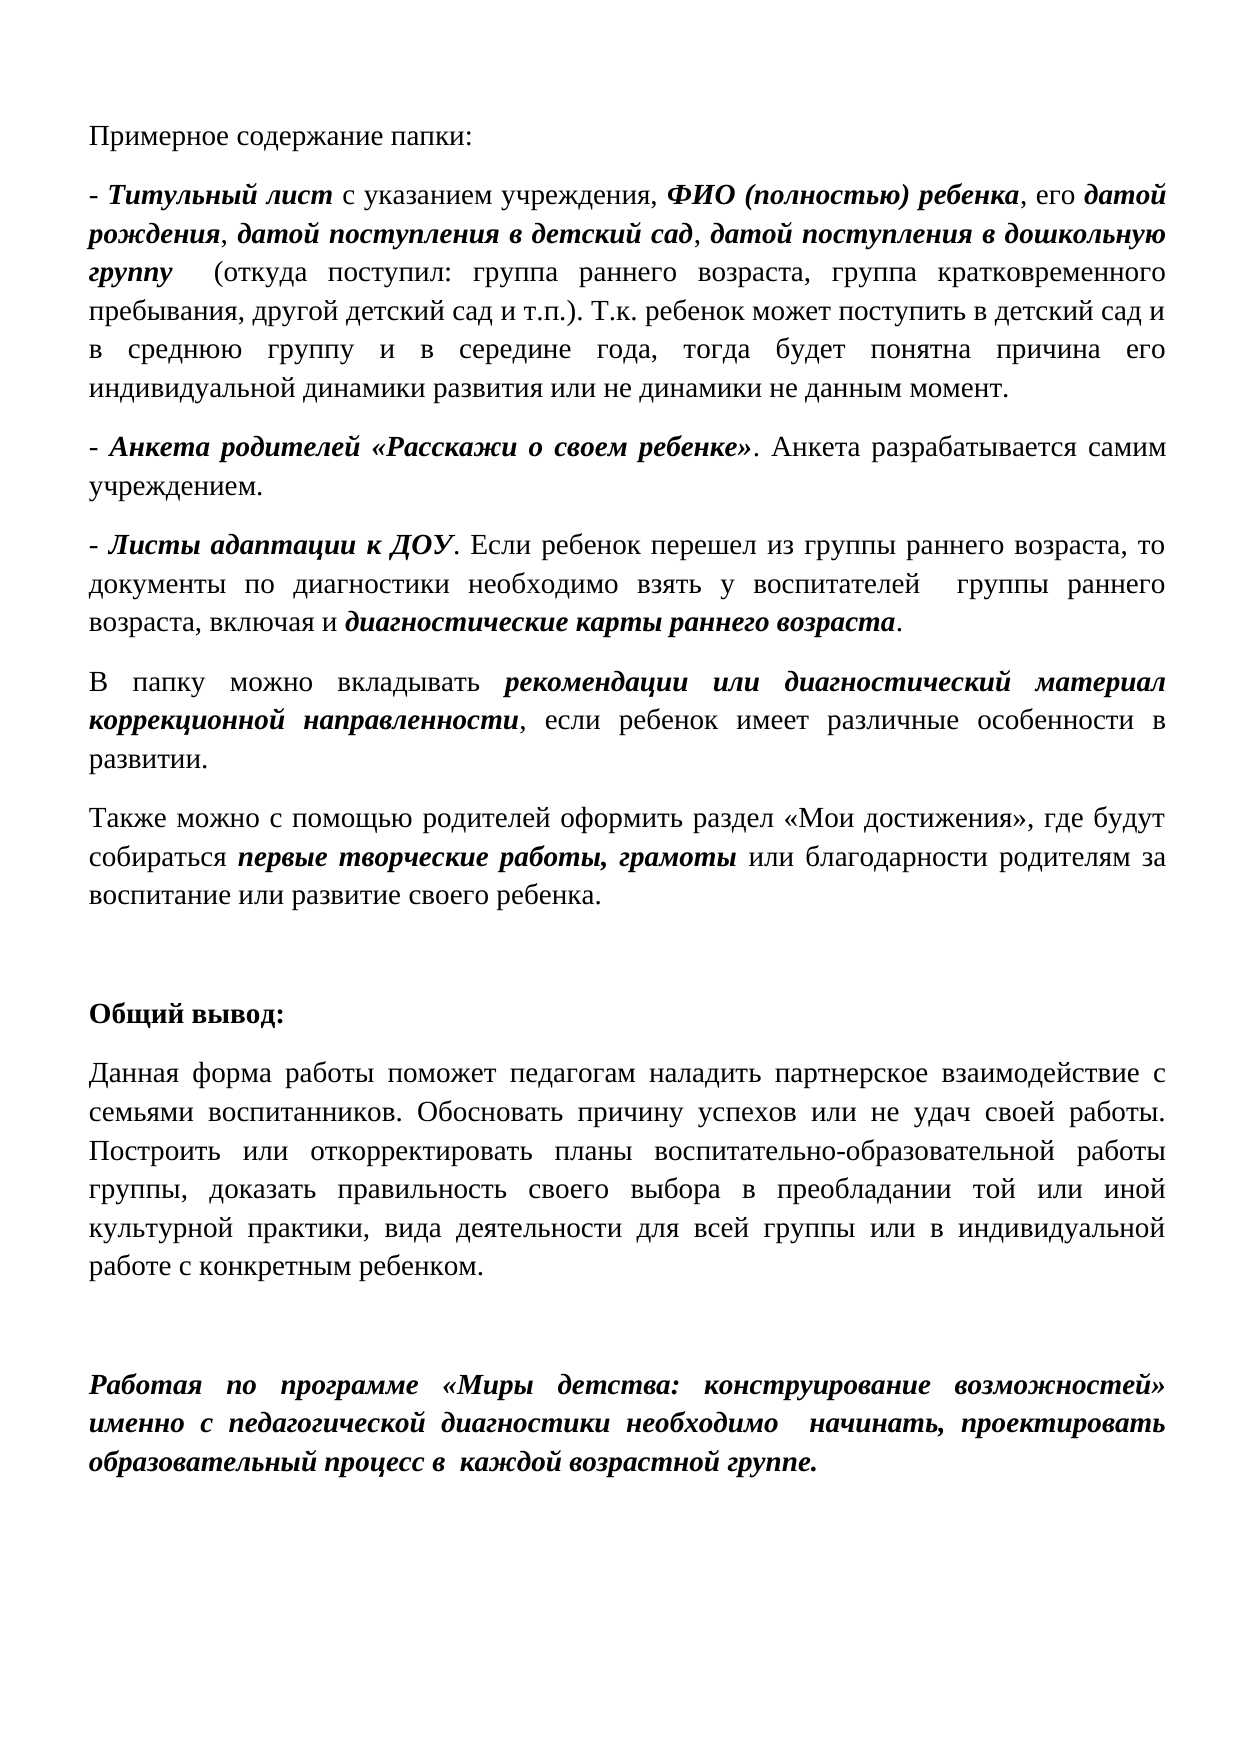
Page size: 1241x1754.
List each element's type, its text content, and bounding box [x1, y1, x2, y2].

text Работая по программе «Миры детства: конструирование возможностей» именно с педагогической диагностики необходимо начинать, проектировать образовательный процесс в каждой возрастной группе. [89, 1367, 1167, 1478]
text Примерное содержание папки: [89, 118, 1167, 152]
text В папку можно вкладывать рекомендации или диагностический материал коррекционной направленности, если ребенок имеет различные особенности в развитии. [89, 664, 1167, 774]
text Также можно с помощью родителей оформить раздел «Мои достижения», где будут собираться первые творческие работы, грамоты или благодарности родителям за воспитание или развитие своего ребенка. [89, 800, 1167, 911]
text Данная форма работы поможет педагогам наладить партнерское взаимодействие с семьями воспитанников. Обосновать причину успехов или не удач своей работы. Построить или откорректировать планы воспитательно-образовательной работы группы, доказать правильность своего выбора в преобладании той или иной культурной практики, вида деятельности для всей группы или в индивидуальной работе с конкретным ребенком. [89, 1056, 1167, 1282]
text - Титульный лист с указанием учреждения, ФИО (полностью) ребенка, его датой рождения, датой поступления в детский сад, датой поступления в дошкольную группу (откуда поступил: группа раннего возраста, группа кратковременного пребывания, другой детский сад и т.п.). Т.к. ребенок может поступить в детский сад и в среднюю группу и в середине года, тогда будет понятна причина его индивидуальной динамики развития или не динамики не данным момент. [89, 177, 1167, 404]
text - Анкета родителей «Расскажи о своем ребенке». Анкета разрабатывается самим учреждением. [89, 429, 1167, 502]
text Общий вывод: [89, 996, 1167, 1030]
text - Листы адаптации к ДОУ. Если ребенок перешел из группы раннего возраста, то документы по диагностики необходимо взять у воспитателей группы раннего возраста, включая и диагностические карты раннего возраста. [89, 527, 1167, 638]
